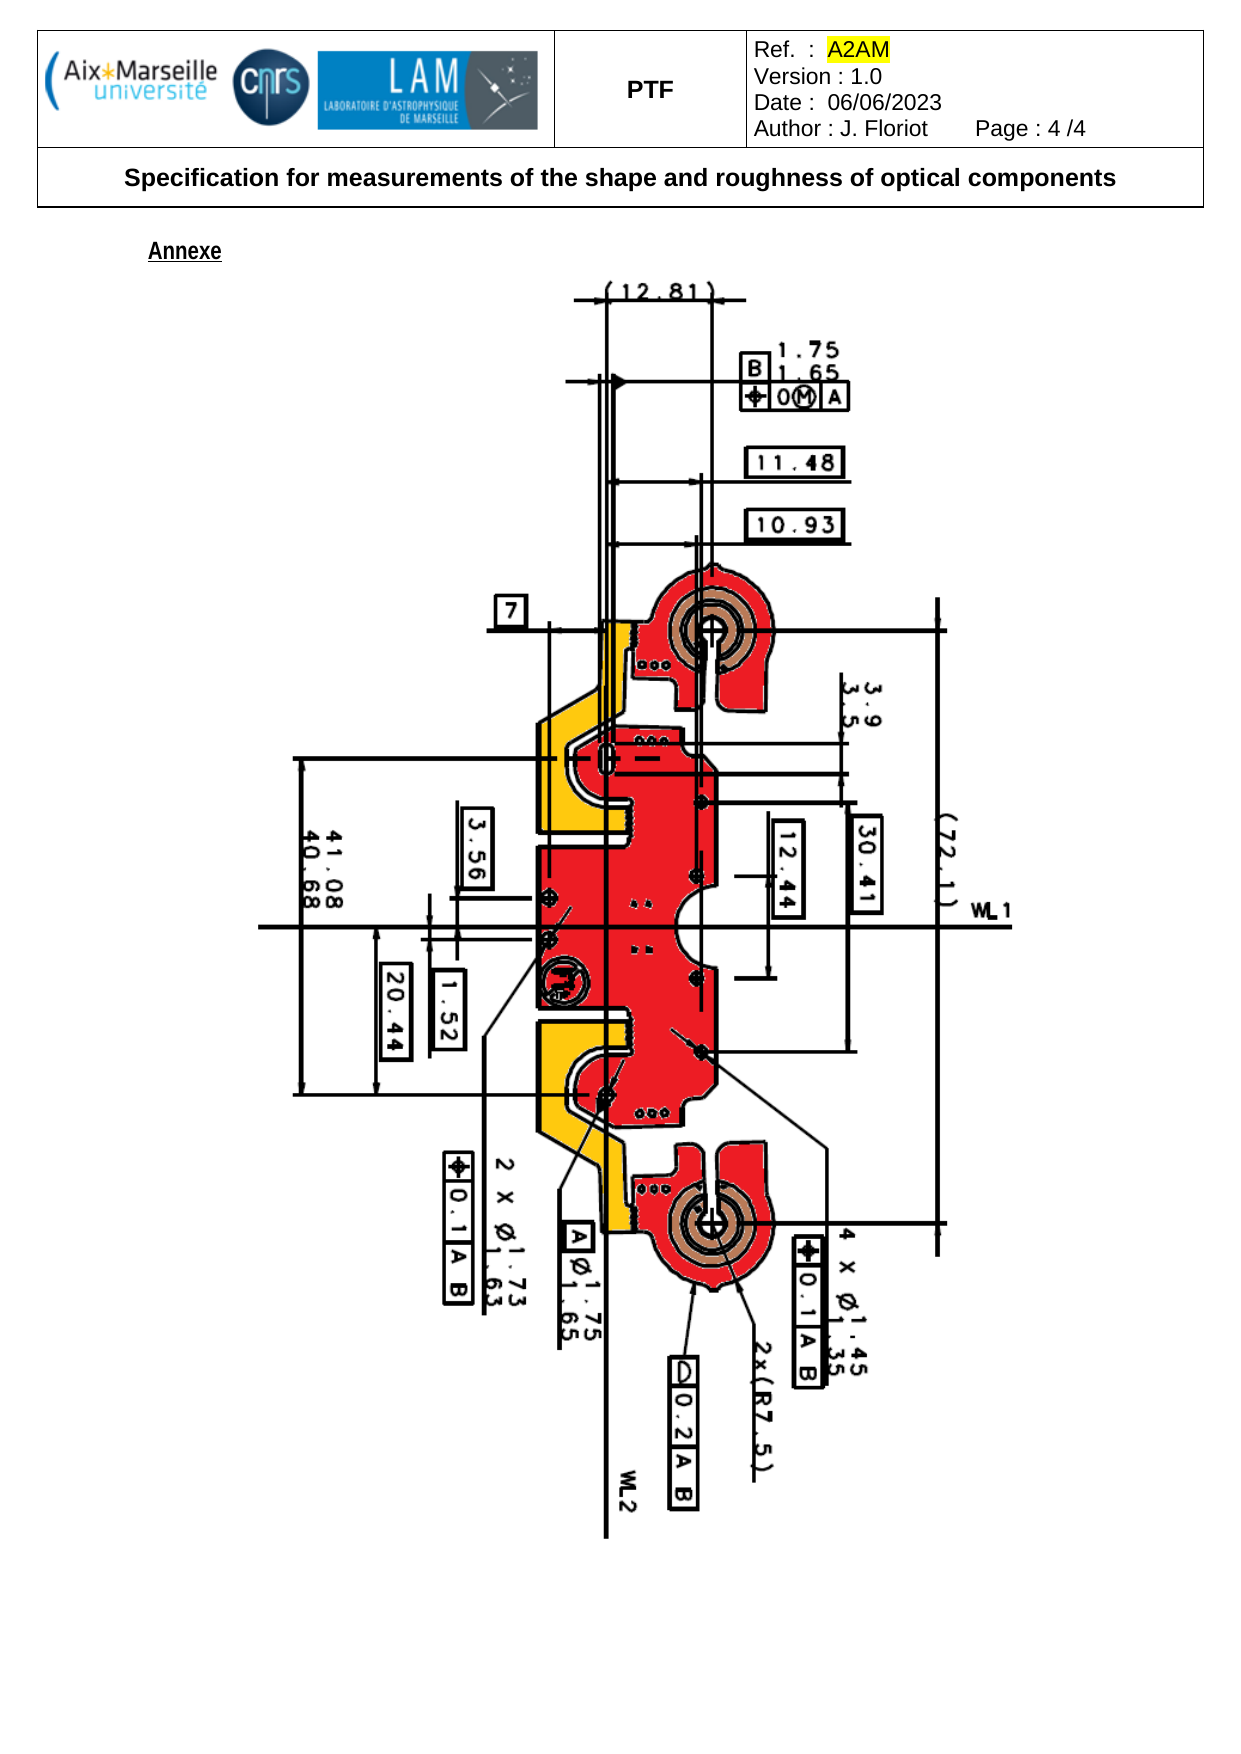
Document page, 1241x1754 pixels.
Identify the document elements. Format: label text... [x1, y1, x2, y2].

text Annexe [148, 236, 1122, 265]
picture [257, 264, 1013, 1564]
picture [44, 35, 550, 142]
